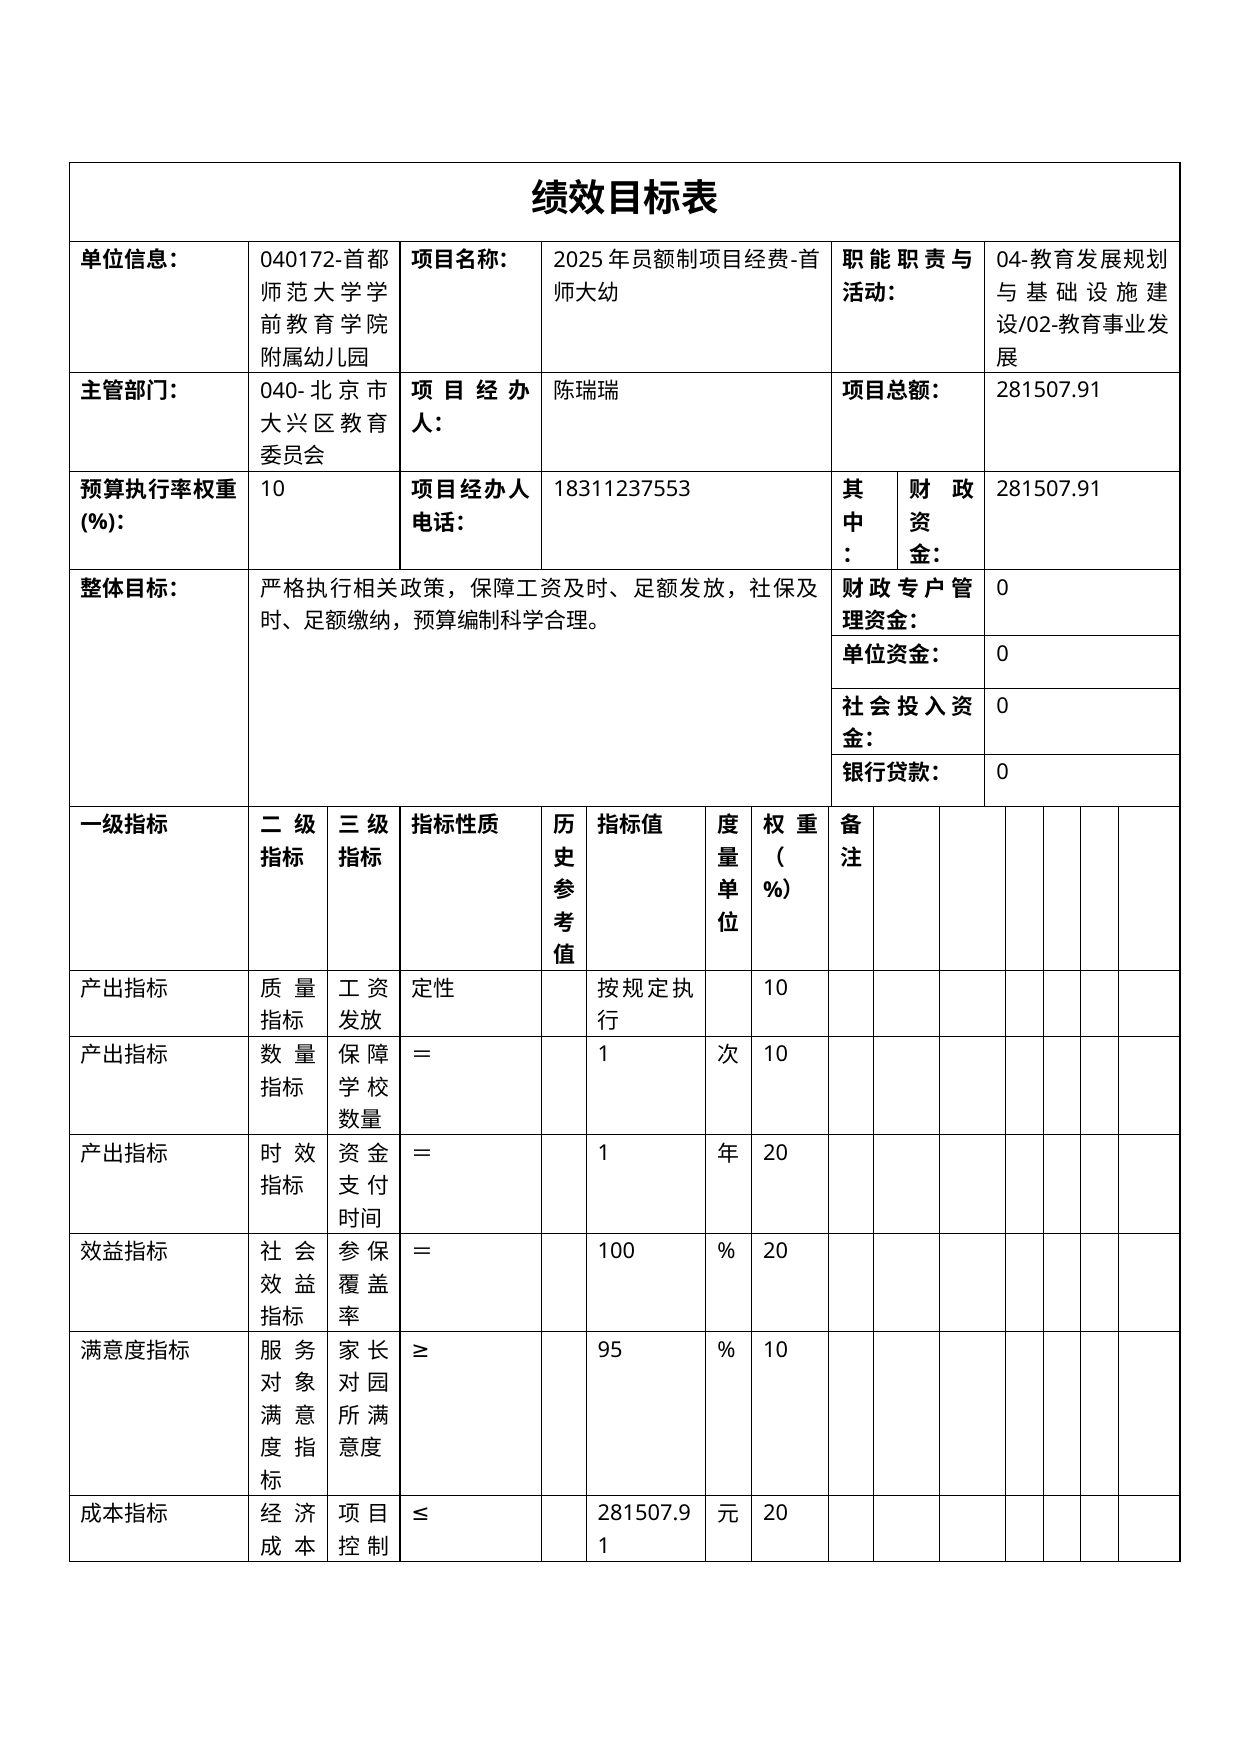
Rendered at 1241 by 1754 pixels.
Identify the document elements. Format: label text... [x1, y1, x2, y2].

table_cell 家长对园所满意度 [328, 1332, 399, 1495]
table_cell [940, 807, 1005, 969]
table_cell [940, 1496, 1005, 1561]
table_cell 社会效益指标 [249, 1234, 327, 1331]
table_cell [940, 971, 1005, 1036]
table_cell [1119, 1135, 1179, 1233]
table_cell 度量单位 [706, 807, 751, 969]
table_cell 一级指标 [70, 807, 248, 969]
table_cell 20 [752, 1135, 828, 1233]
table_cell [706, 971, 751, 1036]
table_cell 281507.91 [985, 373, 1179, 471]
table_cell [1119, 807, 1179, 969]
table_cell 项目名称： [401, 242, 541, 372]
table_cell [874, 971, 939, 1036]
table_cell [1081, 1135, 1118, 1233]
table_cell 040172-首都师范大学学前教育学院附属幼儿园 [249, 242, 399, 372]
table_cell [542, 1037, 586, 1134]
table_cell ＝ [401, 1234, 541, 1331]
table_cell 陈瑞瑞 [542, 373, 831, 471]
table_cell 满意度指标 [70, 1332, 248, 1495]
table_cell 数量指标 [249, 1037, 327, 1134]
table_cell ＝ [401, 1135, 541, 1233]
table_cell 1 [587, 1037, 705, 1134]
table_cell 0 [985, 755, 1179, 806]
table_cell [542, 1135, 586, 1233]
table_cell 银行贷款： [832, 755, 984, 806]
table_cell 备注 [829, 807, 873, 969]
table_cell 工资发放 [328, 971, 399, 1036]
table_cell 18311237553 [542, 472, 831, 569]
table_cell 财政专户管理资金： [832, 570, 984, 635]
table_cell 20 [752, 1234, 828, 1331]
table_cell [829, 1332, 873, 1495]
table_cell 100 [587, 1234, 705, 1331]
table_cell [874, 1496, 939, 1561]
table_cell [1044, 1496, 1080, 1561]
table_cell 040-北京市大兴区教育委员会 [249, 373, 399, 471]
table_cell [1081, 971, 1118, 1036]
table_cell [829, 1496, 873, 1561]
table_cell 其中： [832, 472, 897, 569]
table_cell [1081, 1234, 1118, 1331]
table_cell 281507.91 [985, 472, 1179, 569]
table_cell 服务对象满意度指标 [249, 1332, 327, 1495]
table_cell 社会投入资金： [832, 689, 984, 753]
table_cell [829, 971, 873, 1036]
table_cell [1006, 1496, 1043, 1561]
table_cell 定性 [401, 971, 541, 1036]
table_cell 成本指标 [70, 1496, 248, 1561]
table_cell 单位资金： [832, 636, 984, 687]
table_cell 权重（%） [752, 807, 828, 969]
table_cell 10 [752, 1332, 828, 1495]
table_cell 预算执行率权重(%)： [70, 472, 248, 569]
table_cell [1119, 1037, 1179, 1134]
table_cell 质量指标 [249, 971, 327, 1036]
table_cell [1006, 1234, 1043, 1331]
table_cell 保障学校数量 [328, 1037, 399, 1134]
table_cell 指标性质 [401, 807, 541, 969]
table_cell 0 [985, 689, 1179, 753]
table_cell [940, 1234, 1005, 1331]
table_cell ≥ [401, 1332, 541, 1495]
table_cell 职能职责与活动： [832, 242, 984, 372]
table_cell [542, 971, 586, 1036]
table_cell 281507.91 [587, 1496, 705, 1561]
table_cell 项目经办人电话： [401, 472, 541, 569]
table_cell % [706, 1332, 751, 1495]
table_cell 10 [752, 971, 828, 1036]
table_cell [1119, 971, 1179, 1036]
table_cell 整体目标： [70, 570, 248, 806]
table_cell [1119, 1234, 1179, 1331]
table_cell 项目控制数 [328, 1496, 399, 1561]
table_cell 产出指标 [70, 971, 248, 1036]
table_cell [1006, 1332, 1043, 1495]
table_cell 10 [752, 1037, 828, 1134]
table_cell [1119, 1332, 1179, 1495]
table_cell [1119, 1496, 1179, 1561]
table_cell [940, 1135, 1005, 1233]
table_cell [829, 1234, 873, 1331]
table_cell [1081, 1332, 1118, 1495]
table_cell [874, 1234, 939, 1331]
table_cell 年 [706, 1135, 751, 1233]
table_cell [874, 1037, 939, 1134]
table_cell [1081, 807, 1118, 969]
table_cell [829, 1037, 873, 1134]
table_cell [1044, 1332, 1080, 1495]
table_cell [1044, 971, 1080, 1036]
table_cell [542, 1496, 586, 1561]
table_cell [940, 1332, 1005, 1495]
table_cell [1006, 807, 1043, 969]
table_cell 10 [249, 472, 399, 569]
table_cell 单位信息： [70, 242, 248, 372]
table_cell % [706, 1234, 751, 1331]
table_cell 效益指标 [70, 1234, 248, 1331]
table_cell [874, 1332, 939, 1495]
table_cell [542, 1332, 586, 1495]
table_cell 95 [587, 1332, 705, 1495]
table_cell 主管部门： [70, 373, 248, 471]
table_cell [874, 1135, 939, 1233]
table_cell [1006, 971, 1043, 1036]
table_cell 产出指标 [70, 1037, 248, 1134]
table_header 绩效目标表 [70, 163, 1179, 241]
table_cell 经济成本指标 [249, 1496, 327, 1561]
table_cell 次 [706, 1037, 751, 1134]
table_cell 按规定执行 [587, 971, 705, 1036]
table_cell [1044, 1135, 1080, 1233]
table_cell 项目总额： [832, 373, 984, 471]
table_cell 时效指标 [249, 1135, 327, 1233]
table_cell 04-教育发展规划与基础设施建设/02-教育事业发展 [985, 242, 1179, 372]
table_cell [1044, 807, 1080, 969]
table_cell 1 [587, 1135, 705, 1233]
table_cell 项目经办人： [401, 373, 541, 471]
table_cell [1006, 1135, 1043, 1233]
table_cell 元 [706, 1496, 751, 1561]
table_cell 2025年员额制项目经费-首师大幼 [542, 242, 831, 372]
table_cell 二级指标 [249, 807, 327, 969]
table_cell 严格执行相关政策，保障工资及时、足额发放，社保及时、足额缴纳，预算编制科学合理。 [249, 570, 831, 806]
table_cell [1044, 1234, 1080, 1331]
table_cell ≤ [401, 1496, 541, 1561]
table_cell 0 [985, 570, 1179, 635]
table_cell [940, 1037, 1005, 1134]
table_cell ＝ [401, 1037, 541, 1134]
table_cell [542, 1234, 586, 1331]
table_cell [1081, 1496, 1118, 1561]
table_cell 参保覆盖率 [328, 1234, 399, 1331]
table_cell 财政资金： [898, 472, 984, 569]
table_cell [1006, 1037, 1043, 1134]
table_cell 历史参考值 [542, 807, 586, 969]
table_cell 资金支付时间 [328, 1135, 399, 1233]
table_cell [829, 1135, 873, 1233]
table_cell 产出指标 [70, 1135, 248, 1233]
table_cell [1081, 1037, 1118, 1134]
table_cell [1044, 1037, 1080, 1134]
table_cell 三级指标 [328, 807, 399, 969]
table_cell 指标值 [587, 807, 705, 969]
table_cell [874, 807, 939, 969]
table_cell 0 [985, 636, 1179, 687]
table_cell 20 [752, 1496, 828, 1561]
